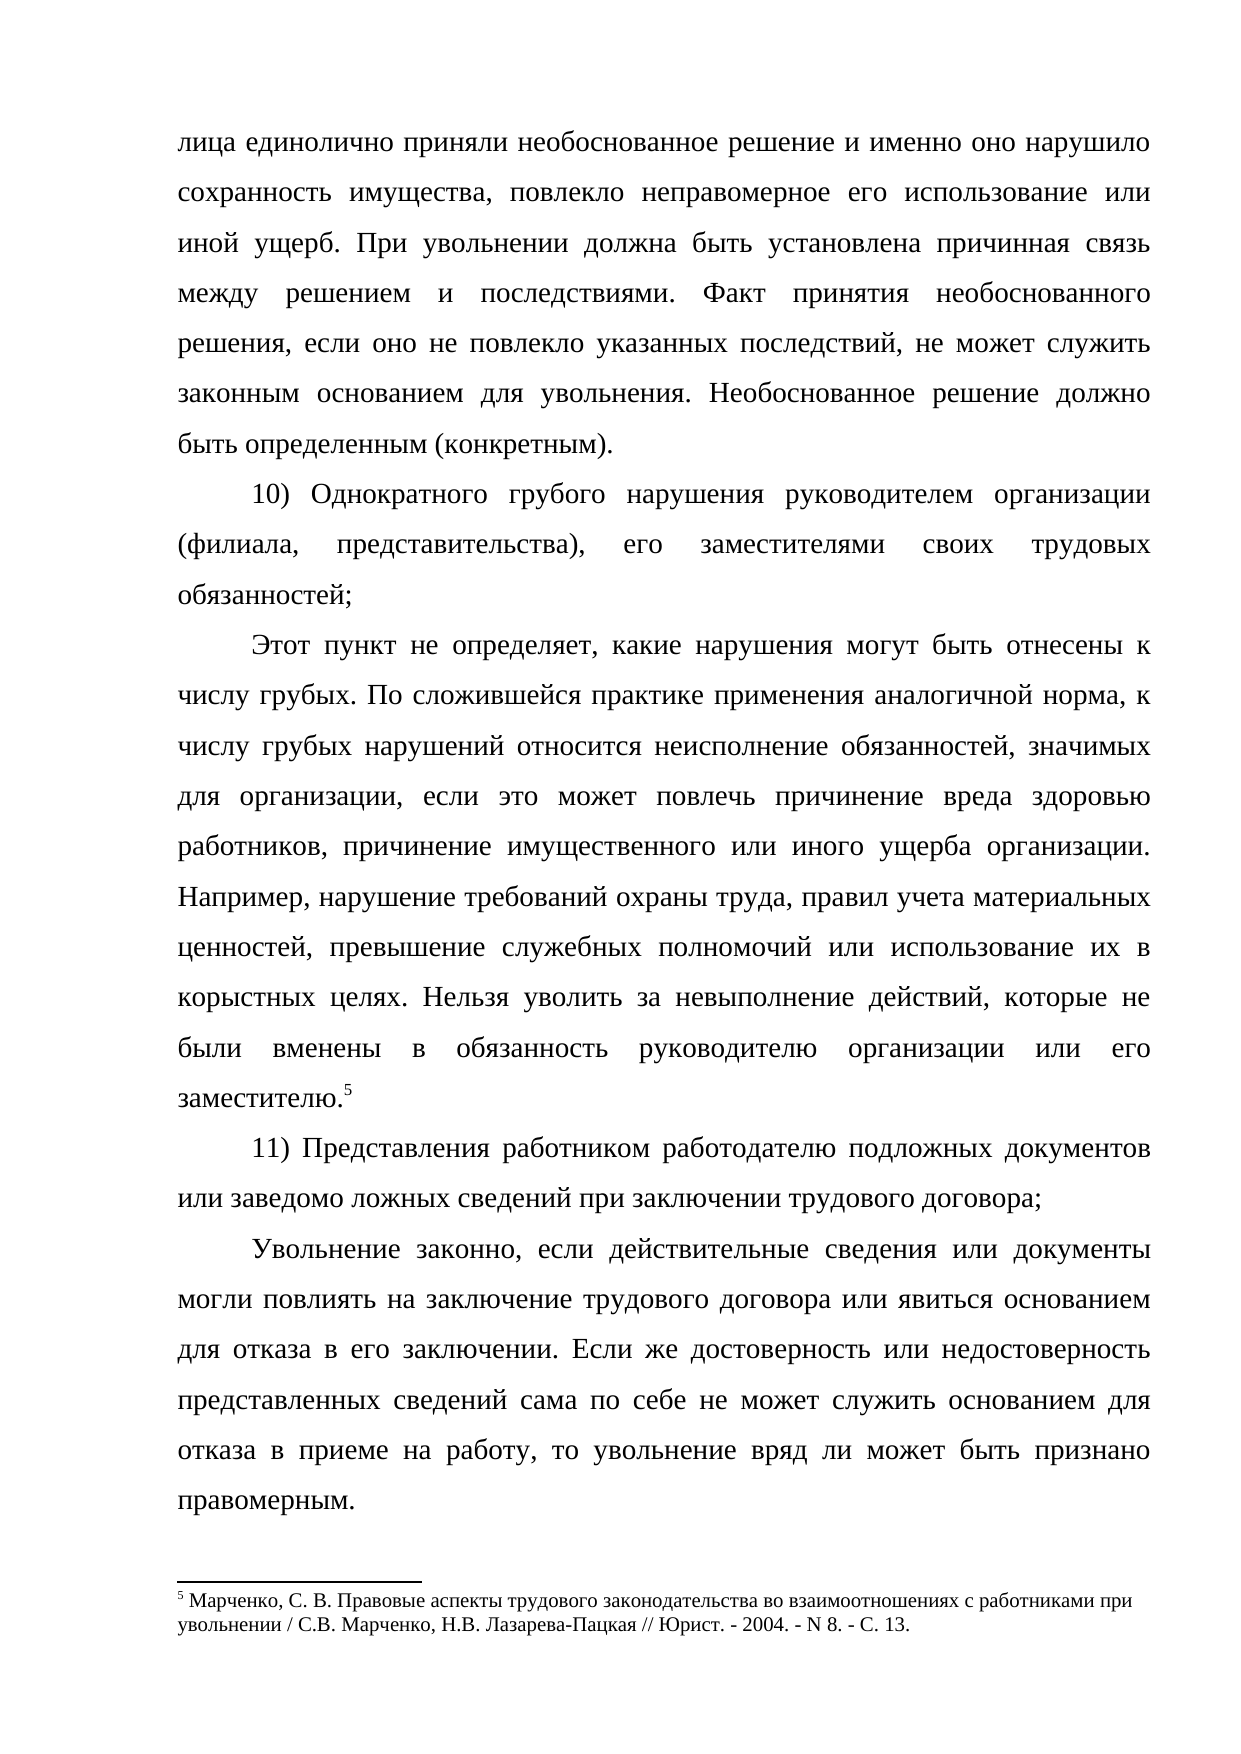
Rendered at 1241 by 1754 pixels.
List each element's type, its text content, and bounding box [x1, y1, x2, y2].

text Увольнение законно, если действительные сведения или документы могли повлиять на заключение трудового договора или явиться основанием для отказа в его заключении. Если же достоверность или недостоверность представленных сведений сама по себе не может служить основанием для отказа в приеме на работу, то увольнение вряд ли может быть признано правомерным. [177, 1231, 1152, 1516]
text Этот пункт не определяет, какие нарушения могут быть отнесены к числу грубых. По сложившейся практике применения аналогичной норма, к числу грубых нарушений относится неисполнение обязанностей, значимых для организации, если это может повлечь причинение вреда здоровью работников, причинение имущественного или иного ущерба организации. Например, нарушение требований охраны труда, правил учета материальных ценностей, превышение служебных полномочий или использование их в корыстных целях. Нельзя уволить за невыполнение действий, которые не были вменены в обязанность руководителю организации или его заместителю. [177, 627, 1152, 1113]
text 11) Представления работником работодателю подложных документов или заведомо ложных сведений при заключении трудового договора; [177, 1130, 1152, 1214]
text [177, 124, 1152, 459]
text 10) Однократного грубого нарушения руководителем организации (филиала, представительства), его заместителями своих трудовых обязанностей; [177, 476, 1152, 610]
